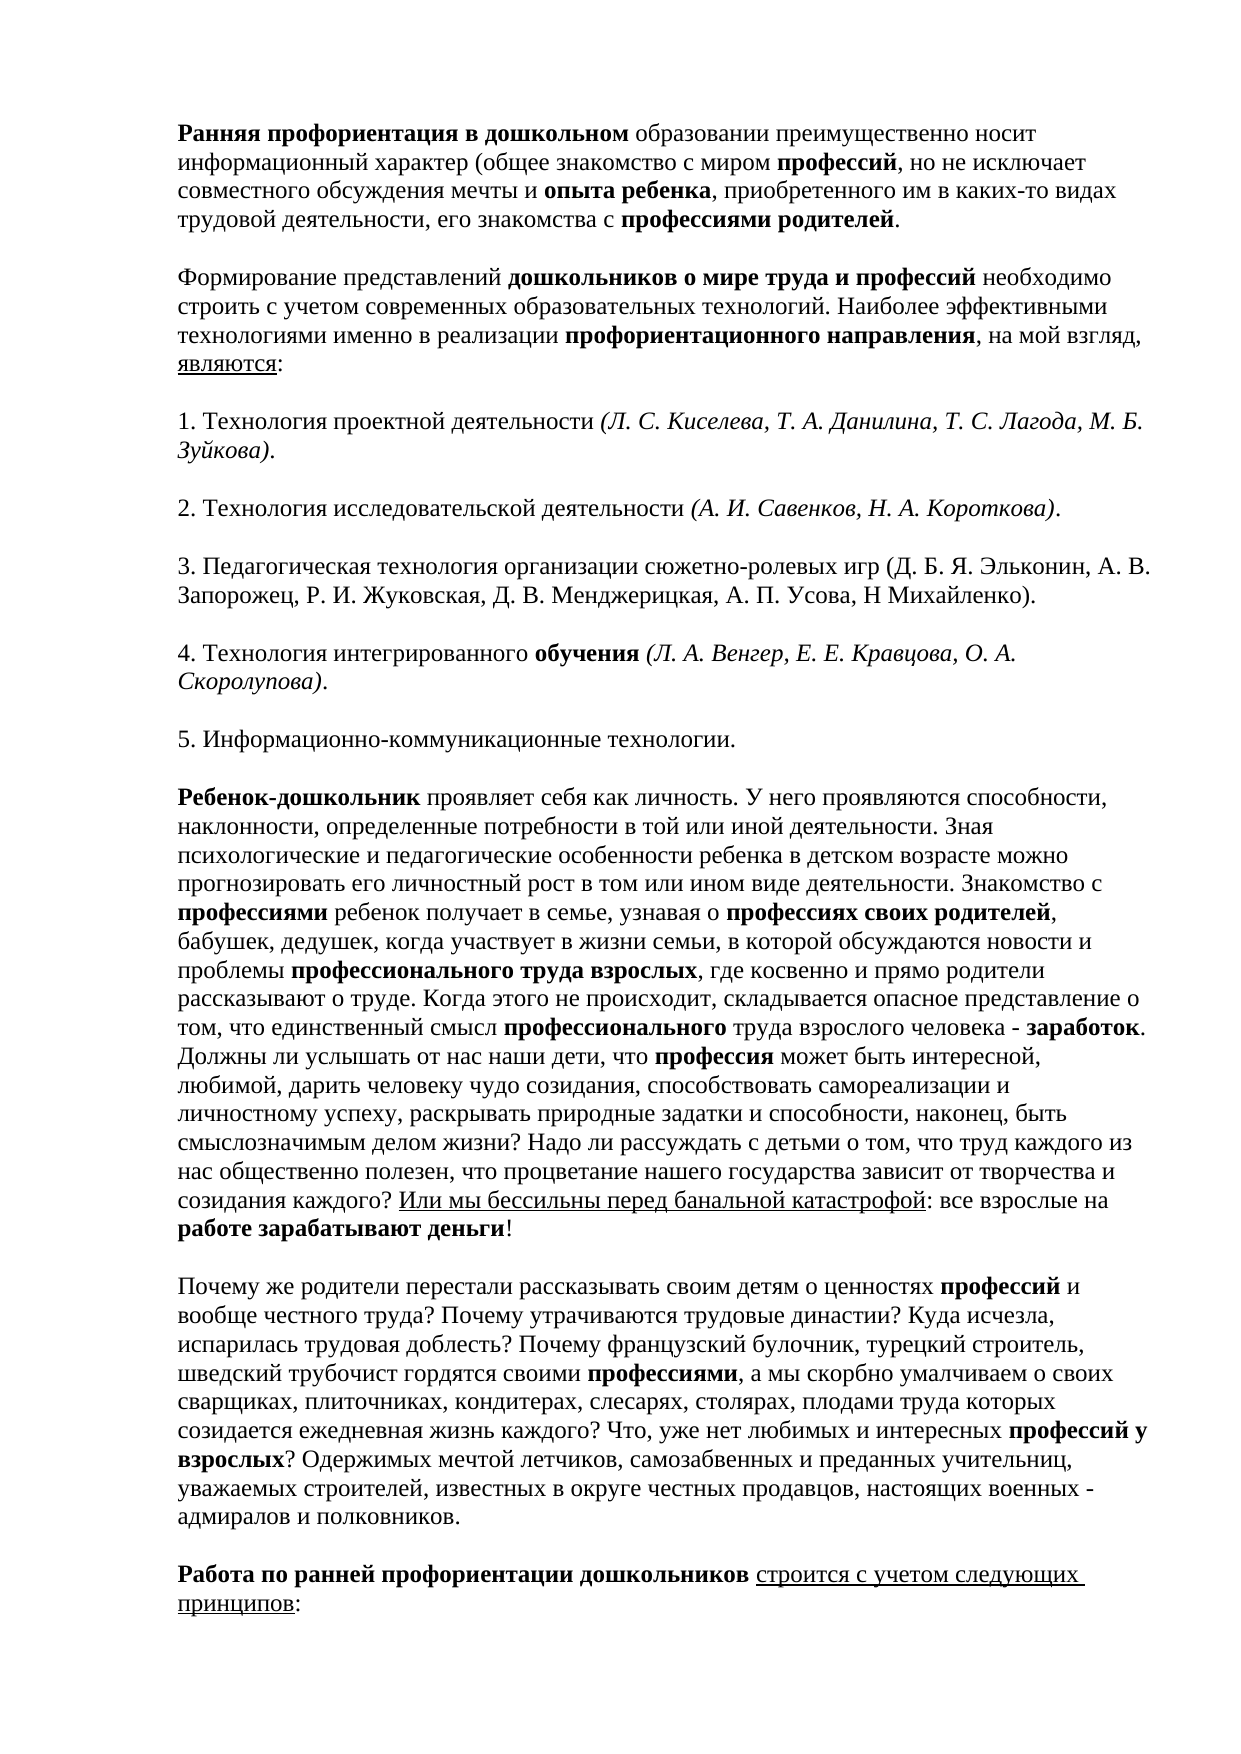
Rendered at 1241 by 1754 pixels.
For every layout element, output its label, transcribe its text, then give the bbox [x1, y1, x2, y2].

text Работа по ранней профориентации дошкольников строится с учетом следующих принципов: [177, 1559, 1152, 1617]
text 1. Технология проектной деятельности (Л. С. Киселева, Т. А. Данилина, Т. С. Лагода, М. Б. Зуйкова). [177, 406, 1152, 464]
text 3. Педагогическая технология организации сюжетно-ролевых игр (Д. Б. Я. Эльконин, А. В. Запорожец, Р. И. Жуковская, Д. В. Менджерицкая, А. П. Усова, Н Михайленко). [177, 551, 1152, 608]
text 4. Технология интегрированного обучения (Л. А. Венгер, Е. Е. Кравцова, О. А. Скоролупова). [177, 638, 1152, 695]
text Ранняя профориентация в дошкольном образовании преимущественно носит информационный характер (общее знакомство с миром профессий, но не исключает совместного обсуждения мечты и опыта ребенка, приобретенного им в каких-то видах трудовой деятельности, его знакомства с профессиями родителей. [177, 118, 1152, 233]
text 2. Технология исследовательской деятельности (А. И. Савенков, Н. А. Короткова). [177, 493, 1152, 522]
text Формирование представлений дошкольников о мире труда и профессий необходимо строить с учетом современных образовательных технологий. Наиболее эффективными технологиями именно в реализации профориентационного направления, на мой взгляд, являются: [177, 262, 1152, 377]
text 5. Информационно-коммуникационные технологии. [177, 724, 1152, 753]
text Почему же родители перестали рассказывать своим детям о ценностях профессий и вообще честного труда? Почему утрачиваются трудовые династии? Куда исчезла, испарилась трудовая доблесть? Почему французский булочник, турецкий строитель, шведский трубочист гордятся своими профессиями, а мы скорбно умалчиваем о своих сварщиках, плиточниках, кондитерах, слесарях, столярах, плодами труда которых созидается ежедневная жизнь каждого? Что, уже нет любимых и интересных профессий у взрослых? Одержимых мечтой летчиков, самозабвенных и преданных учительниц, уважаемых строителей, известных в округе честных продавцов, настоящих военных - адмиралов и полковников. [177, 1271, 1152, 1530]
text Ребенок-дошкольник проявляет себя как личность. У него проявляются способности, наклонности, определенные потребности в той или иной деятельности. Зная психологические и педагогические особенности ребенка в детском возрасте можно прогнозировать его личностный рост в том или ином виде деятельности. Знакомство с профессиями ребенок получает в семье, узнавая о профессиях своих родителей, бабушек, дедушек, когда участвует в жизни семьи, в которой обсуждаются новости и проблемы профессионального труда взрослых, где косвенно и прямо родители рассказывают о труде. Когда этого не происходит, складывается опасное представление о том, что единственный смысл профессионального труда взрослого человека - заработок. Должны ли услышать от нас наши дети, что профессия может быть интересной, любимой, дарить человеку чудо созидания, способствовать самореализации и личностному успеху, раскрывать природные задатки и способности, наконец, быть смыслозначимым делом жизни? Надо ли рассуждать с детьми о том, что труд каждого из нас общественно полезен, что процветание нашего государства зависит от творчества и созидания каждого? Или мы бессильны перед банальной катастрофой: все взрослые на работе зарабатывают деньги! [177, 782, 1152, 1242]
